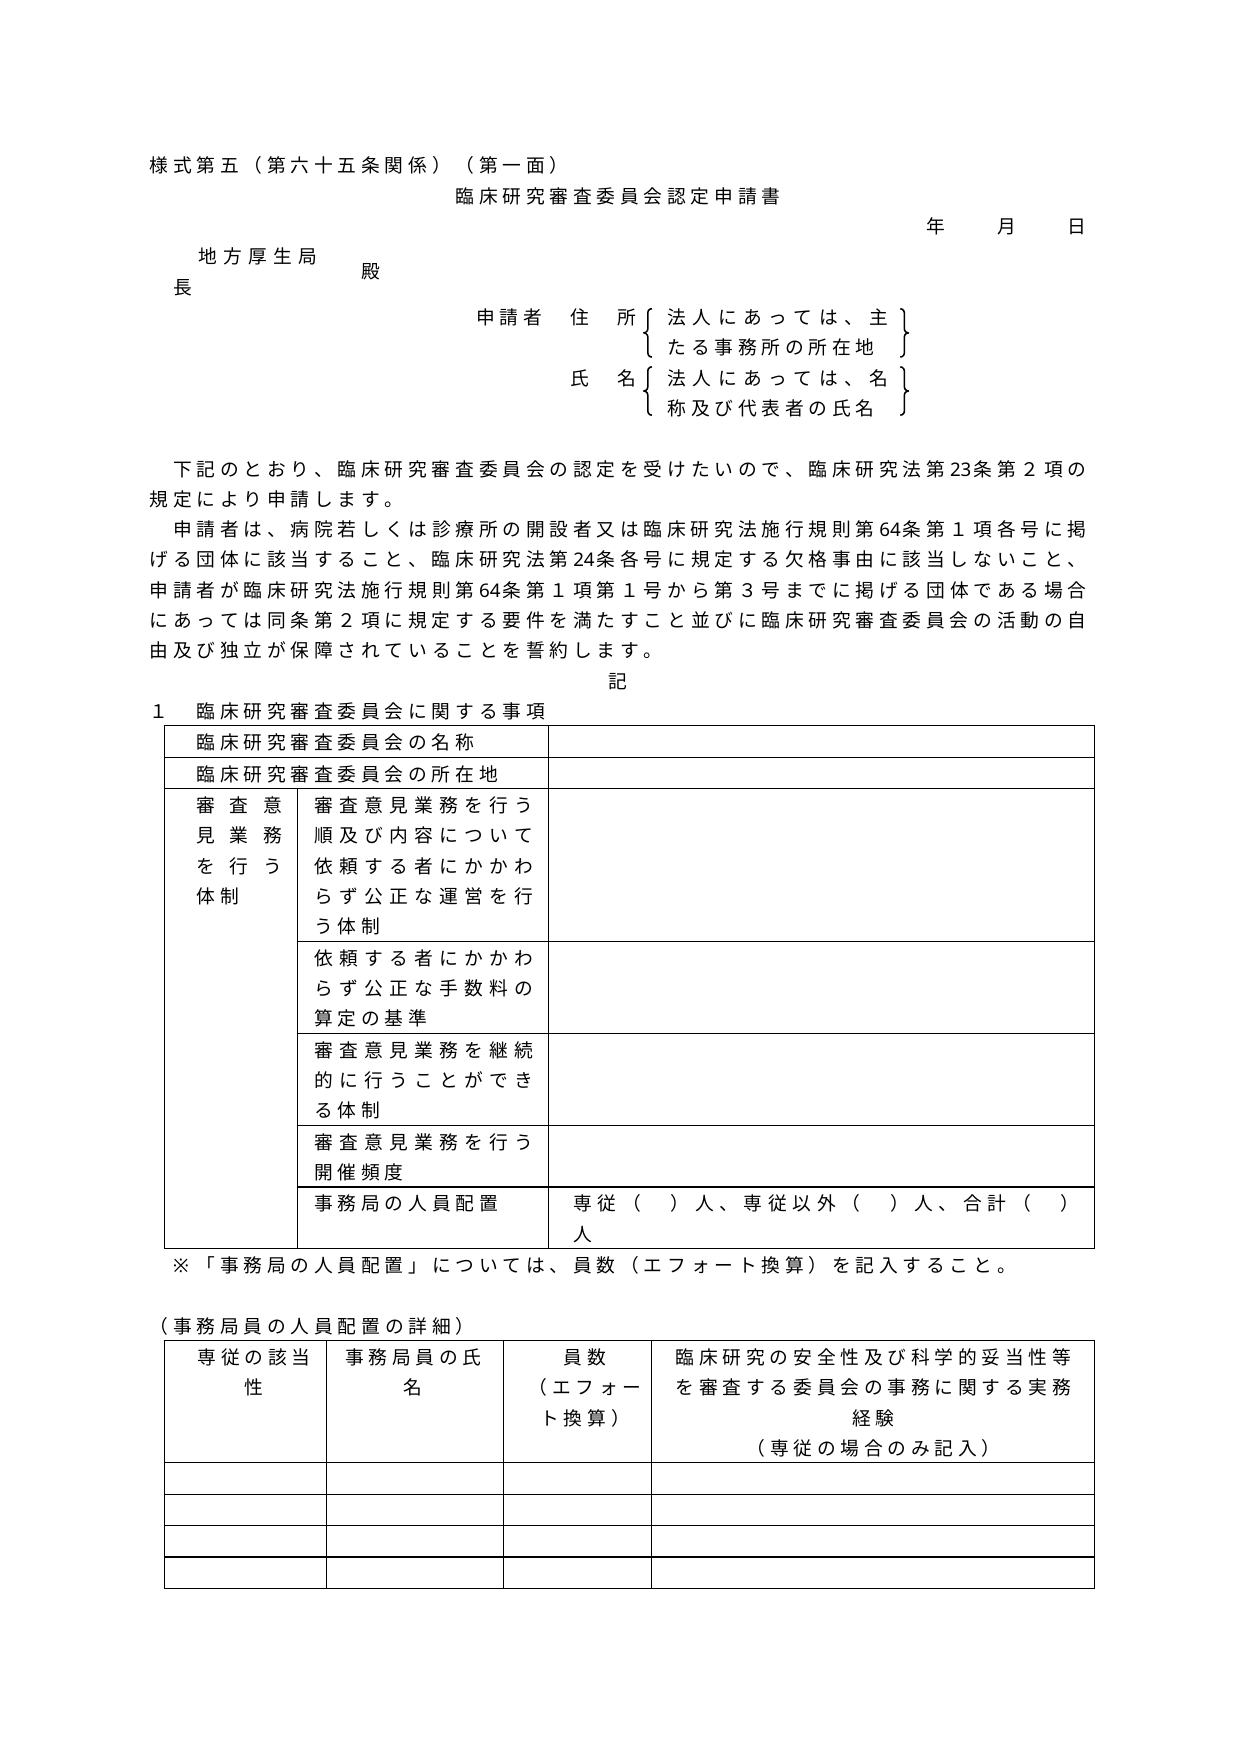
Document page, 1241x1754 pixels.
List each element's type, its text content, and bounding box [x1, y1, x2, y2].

table_cell [504, 1558, 651, 1588]
table_cell [165, 1495, 326, 1525]
table_cell [549, 1034, 1094, 1125]
table_header 員数 （エフォート換算） [504, 1341, 651, 1462]
table_header 事務局員の氏名 [327, 1341, 503, 1462]
table_cell [165, 1558, 326, 1588]
table_cell [652, 1558, 1094, 1588]
table_cell [327, 1495, 503, 1525]
table_cell [549, 758, 1094, 788]
table_cell [549, 942, 1094, 1033]
text 年 月 日 [149, 210, 1091, 240]
table_cell [903, 362, 1109, 422]
table_cell 専従（ ）人、専従以外（ ）人、合計（ ）人 [549, 1188, 1094, 1248]
table_cell [652, 1526, 1094, 1556]
table_cell [327, 1558, 503, 1588]
table_cell 審査意見業務を行う順及び内容について依頼する者にかかわらず公正な運営を行う体制 [298, 789, 548, 941]
table_cell 法人にあっては、主たる事務所の所在地 [651, 301, 902, 362]
table_header 殿 [332, 240, 1109, 301]
text １ 臨床研究審査委員会に関する事項 [149, 695, 1091, 725]
table_cell 氏 名 [149, 362, 651, 422]
table_cell [549, 1126, 1094, 1186]
text 下記のとおり、臨床研究審査委員会の認定を受けたいので、臨床研究法第23条第２項の規定により申請します。 [149, 453, 1091, 513]
table_header 専従の該当性 [165, 1341, 326, 1462]
table_cell 審査意見業務を行う体制 [165, 789, 297, 1248]
table_cell [165, 1526, 326, 1556]
text ※「事務局の人員配置」については、員数（エフォート換算）を記入すること。 [149, 1249, 1091, 1279]
table_cell [652, 1495, 1094, 1525]
subtitle 様式第五（第六十五条関係）（第一面） [149, 149, 1091, 180]
table_cell 審査意見業務を継続的に行うことができる体制 [298, 1034, 548, 1125]
table_cell [327, 1463, 503, 1494]
table_cell [327, 1526, 503, 1556]
text 臨床研究審査委員会認定申請書 [149, 180, 1091, 210]
table_cell [165, 1463, 326, 1494]
table_cell 依頼する者にかかわらず公正な手数料の算定の基準 [298, 942, 548, 1033]
table_cell [903, 301, 1109, 362]
text 申請者は、病院若しくは診療所の開設者又は臨床研究法施行規則第64条第１項各号に掲げる団体に該当すること、臨床研究法第24条各号に規定する欠格事由に該当しないこと、申請者が臨床研究法施行規則第64条第１項第１号から第３号までに掲げる団体である場合にあっては同条第２項に規定する要件を満たすこと並びに臨床研究審査委員会の活動の自由及び独立が保障されていることを誓約します。 [149, 513, 1091, 665]
table_cell [652, 1463, 1094, 1494]
table_cell 審査意見業務を行う開催頻度 [298, 1126, 548, 1186]
text 記 [149, 665, 1091, 695]
text （事務局員の人員配置の詳細） [149, 1310, 1091, 1340]
table_cell 申請者 住 所 [149, 301, 651, 362]
table_cell [504, 1463, 651, 1494]
table_cell 法人にあっては、名称及び代表者の氏名 [651, 362, 902, 422]
table_cell [549, 789, 1094, 941]
table_header 臨床研究の安全性及び科学的妥当性等を審査する委員会の事務に関する実務経験 （専従の場合のみ記入） [652, 1341, 1094, 1462]
table_header [549, 726, 1094, 757]
table_cell 事務局の人員配置 [298, 1188, 548, 1248]
table_cell [504, 1495, 651, 1525]
table_cell [504, 1526, 651, 1556]
table_cell 臨床研究審査委員会の所在地 [165, 758, 548, 788]
table_header 地方厚生局長 [149, 240, 332, 301]
table_header 臨床研究審査委員会の名称 [165, 726, 548, 757]
